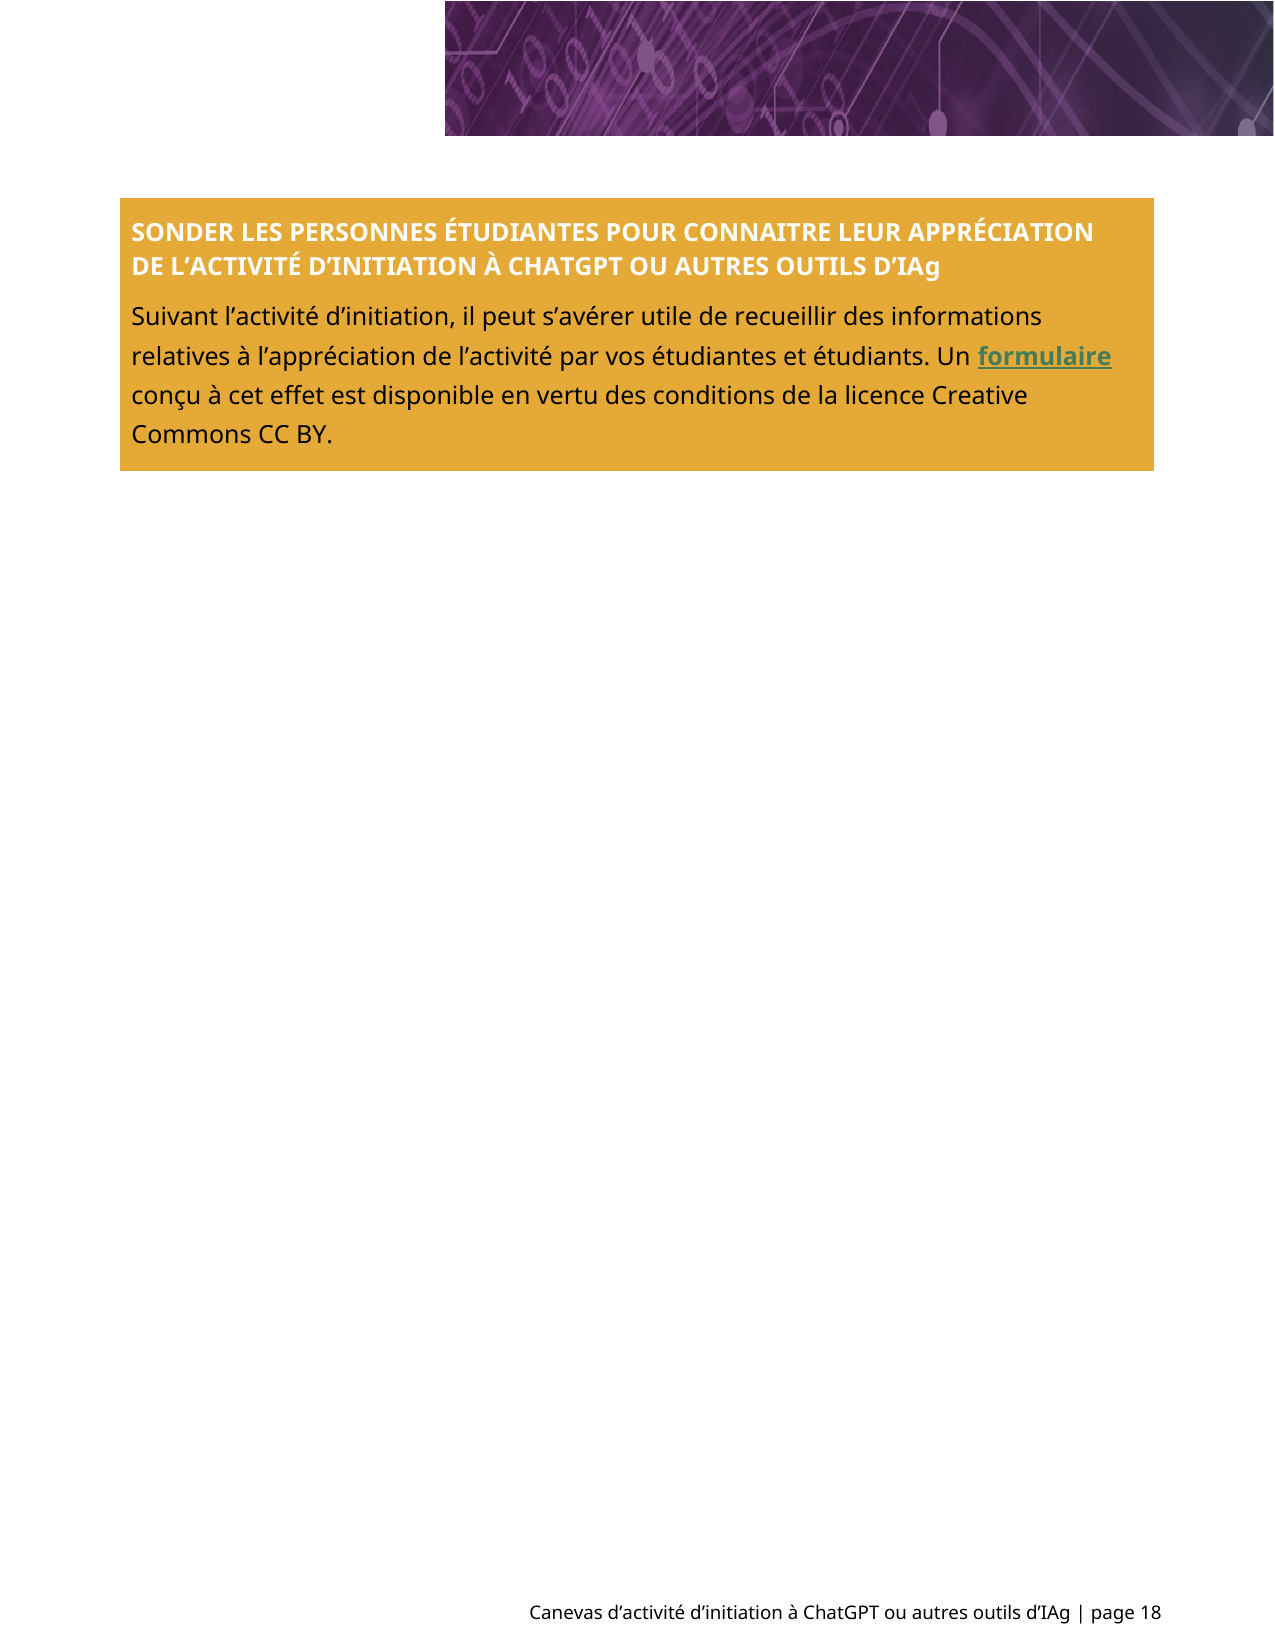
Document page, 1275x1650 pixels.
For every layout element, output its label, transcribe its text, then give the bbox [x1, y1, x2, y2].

picture [445, 1, 1274, 136]
table_header SONDER LES PERSONNES ÉTUDIANTES POUR CONNAITRE LEUR APPRÉCIATION DE L’ACTIVITÉ d’initiation à ChatGPT ou autres OUTILS D’iag Suivant l’activité d’initiation, il peut s’avérer utile de recueillir des informations relatives à l’appréciation de l’activité par vos étudiantes et étudiants. Un formulaire conçu à cet effet est disponible en vertu des conditions de la licence Creative Commons CC BY. [120, 198, 1154, 471]
